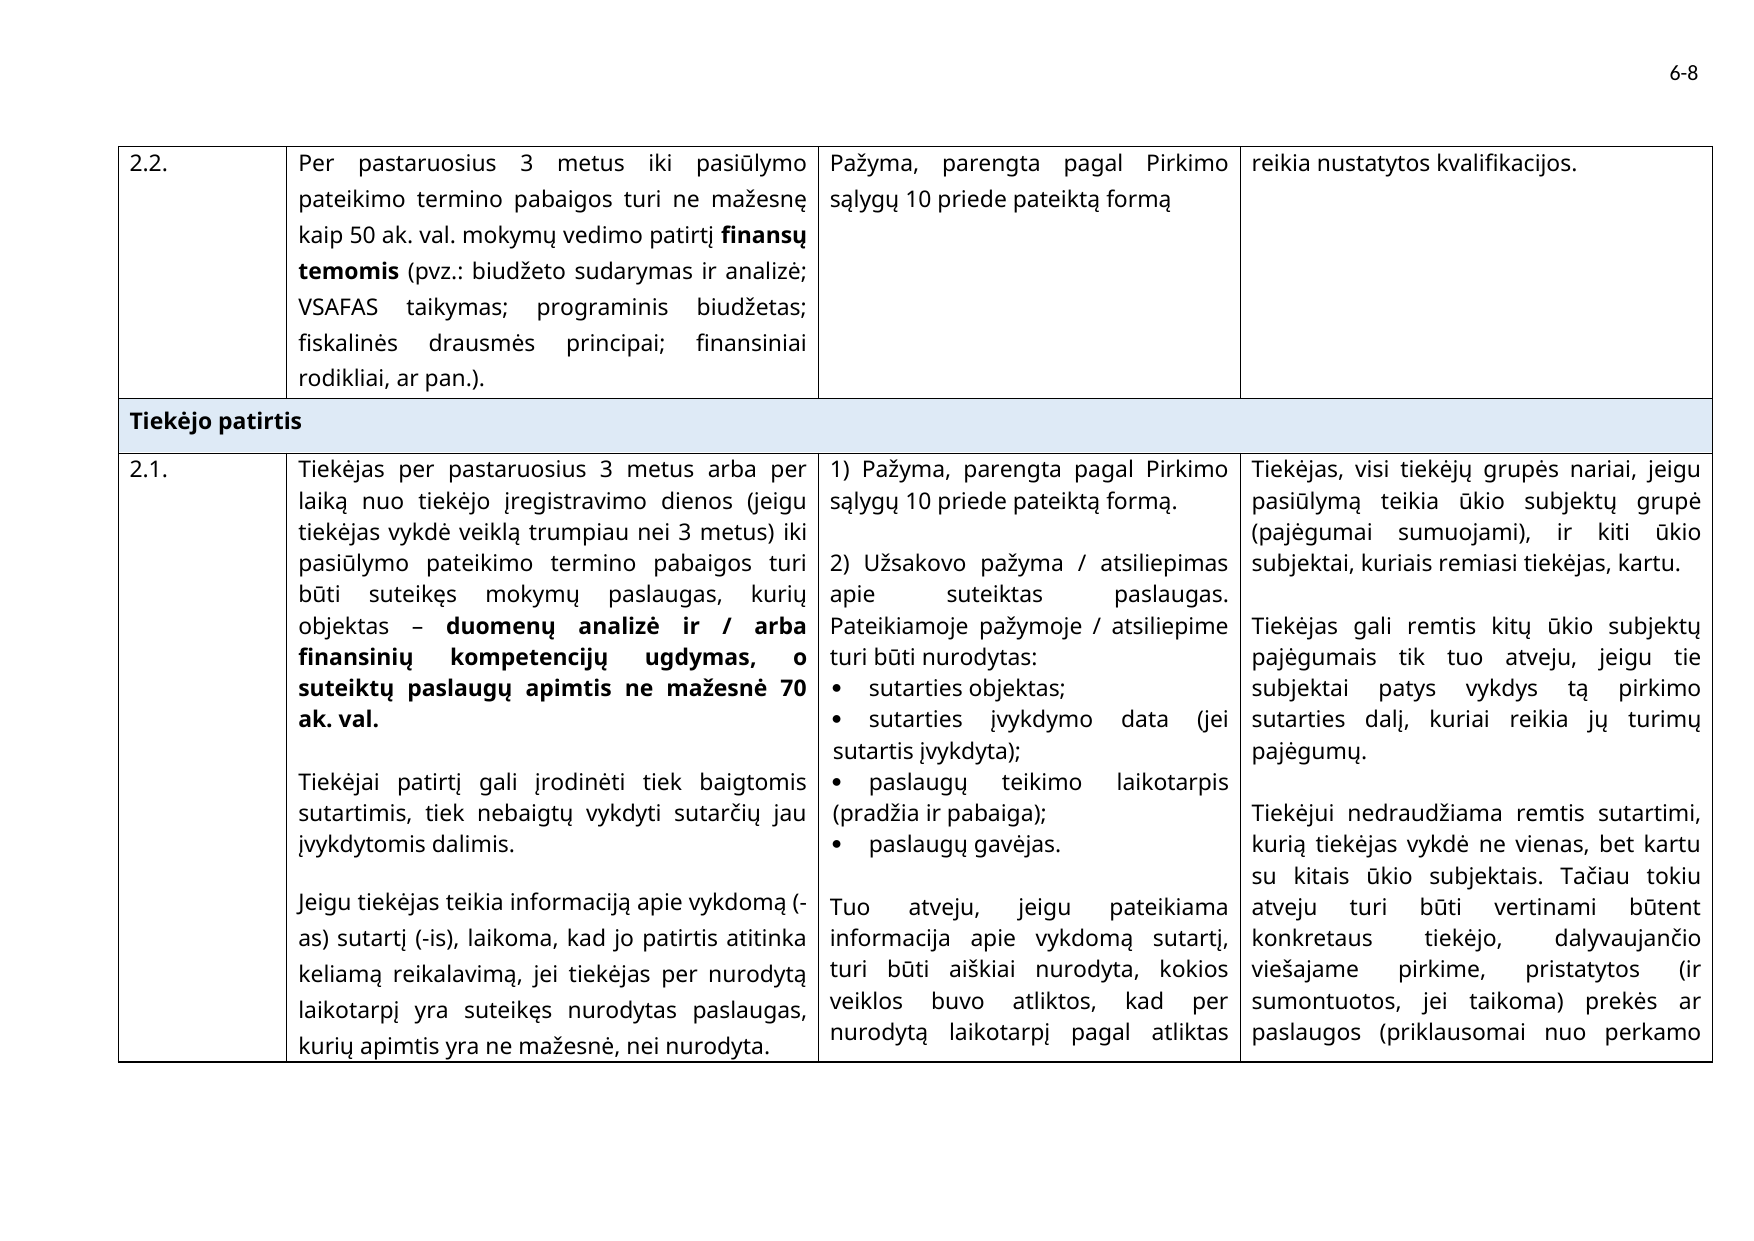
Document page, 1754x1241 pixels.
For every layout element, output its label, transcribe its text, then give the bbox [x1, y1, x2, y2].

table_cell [819, 147, 1240, 397]
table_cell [819, 454, 1240, 1061]
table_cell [1241, 454, 1712, 1061]
table_cell Tiekėjo patirtis [119, 399, 1712, 452]
table_cell Per pastaruosius metus iki pasiūlymo pateikimo termino pabaigos turi ne mažesnę kaip 50 ak. val. mokymų vedimo patirtį finansų temomis (pvz.: biudžeto sudarymas ir analizė; VSAFAS taikymas; programinis biudžetas; fiskalinės drausmės principai; finansiniai rodikliai, ar pan.). [287, 147, 818, 397]
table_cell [287, 454, 818, 1061]
table_cell 2.1. [119, 454, 286, 1061]
table_cell [119, 147, 286, 397]
